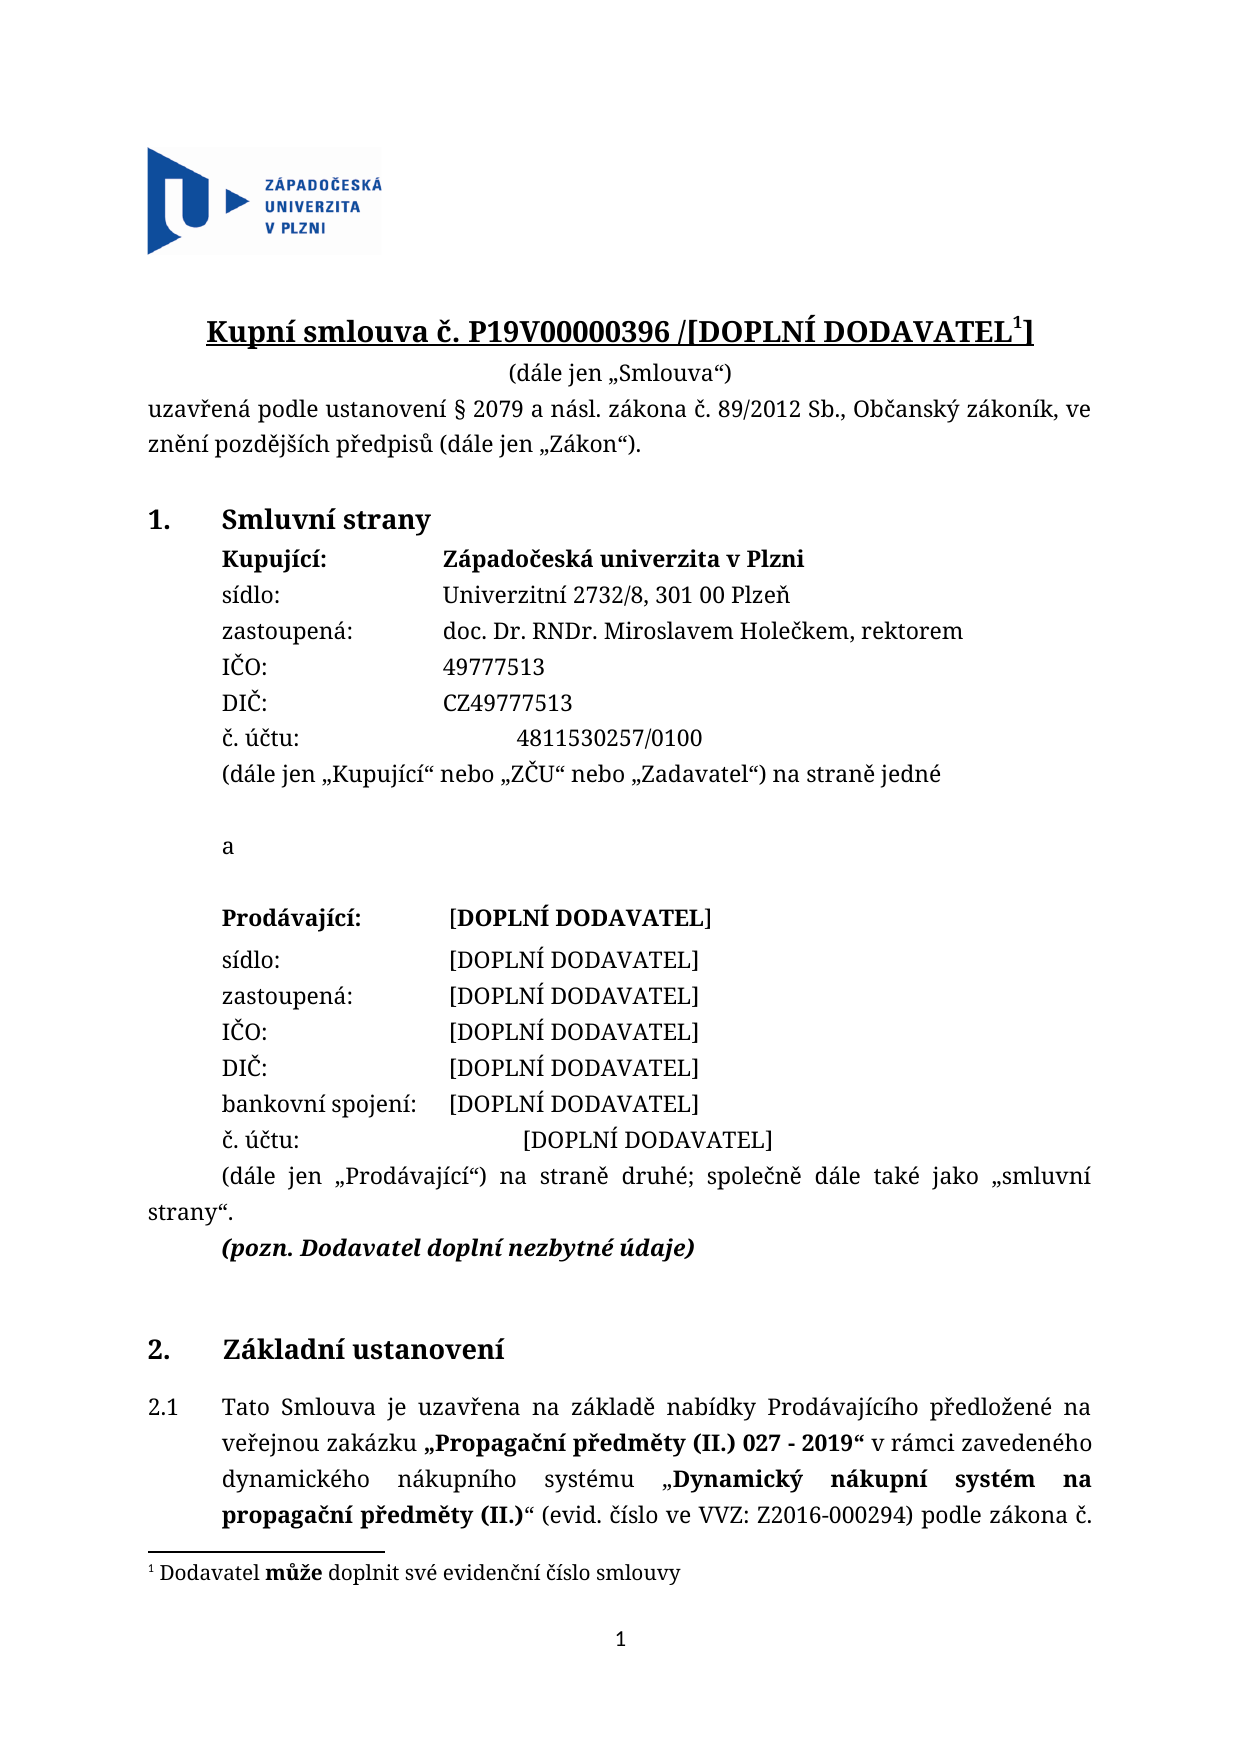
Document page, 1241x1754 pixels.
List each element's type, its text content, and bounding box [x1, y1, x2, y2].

text (dále jen „Kupující“ nebo „ZČU“ nebo „Zadavatel“) na straně jedné [222, 758, 1092, 789]
text zastoupená: [DOPLNÍ DODAVATEL] [222, 980, 1092, 1011]
text č. účtu: 4811530257/0100 [222, 722, 1092, 754]
text sídlo: [DOPLNÍ DODAVATEL] [222, 944, 1092, 976]
text bankovní spojení: [DOPLNÍ DODAVATEL] [148, 1088, 1092, 1119]
text (dále jen „Prodávající“) na straně druhé; společně dále také jako „smluvní strany“. [148, 1160, 1092, 1227]
text uzavřená podle ustanovení § 2079 a násl. zákona č. 89/2012 Sb., Občanský zákoník, ve znění pozdějších předpisů (dále jen „Zákon“). [148, 392, 1092, 460]
text IČO: 49777513 [222, 651, 1092, 682]
text (dále jen „Smlouva“) [148, 357, 1092, 388]
text IČO: [DOPLNÍ DODAVATEL] [222, 1016, 1092, 1047]
picture [147, 147, 382, 255]
list Základní ustanovení [148, 1330, 1092, 1367]
text DIČ: CZ49777513 [222, 686, 1092, 718]
text a [222, 830, 1092, 861]
text Prodávající: [DOPLNÍ DODAVATEL] [148, 902, 1092, 933]
list Smluvní strany [148, 500, 1092, 537]
text zastoupená: doc. Dr. RNDr. Miroslavem Holečkem, rektorem [222, 614, 1092, 646]
text č. účtu: [DOPLNÍ DODAVATEL] [222, 1124, 1092, 1155]
text Kupující: Západočeská univerzita v Plzni [222, 543, 1092, 574]
text Kupní smlouva č. P19V00000396 /[DOPLNÍ DODAVATEL] [148, 311, 1092, 351]
text DIČ: [DOPLNÍ DODAVATEL] [222, 1052, 1092, 1083]
text (pozn. Dodavatel doplní nezbytné údaje) [148, 1232, 1092, 1263]
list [148, 1391, 1092, 1530]
text sídlo: Univerzitní 2732/8, 301 00 Plzeň [222, 579, 1092, 610]
